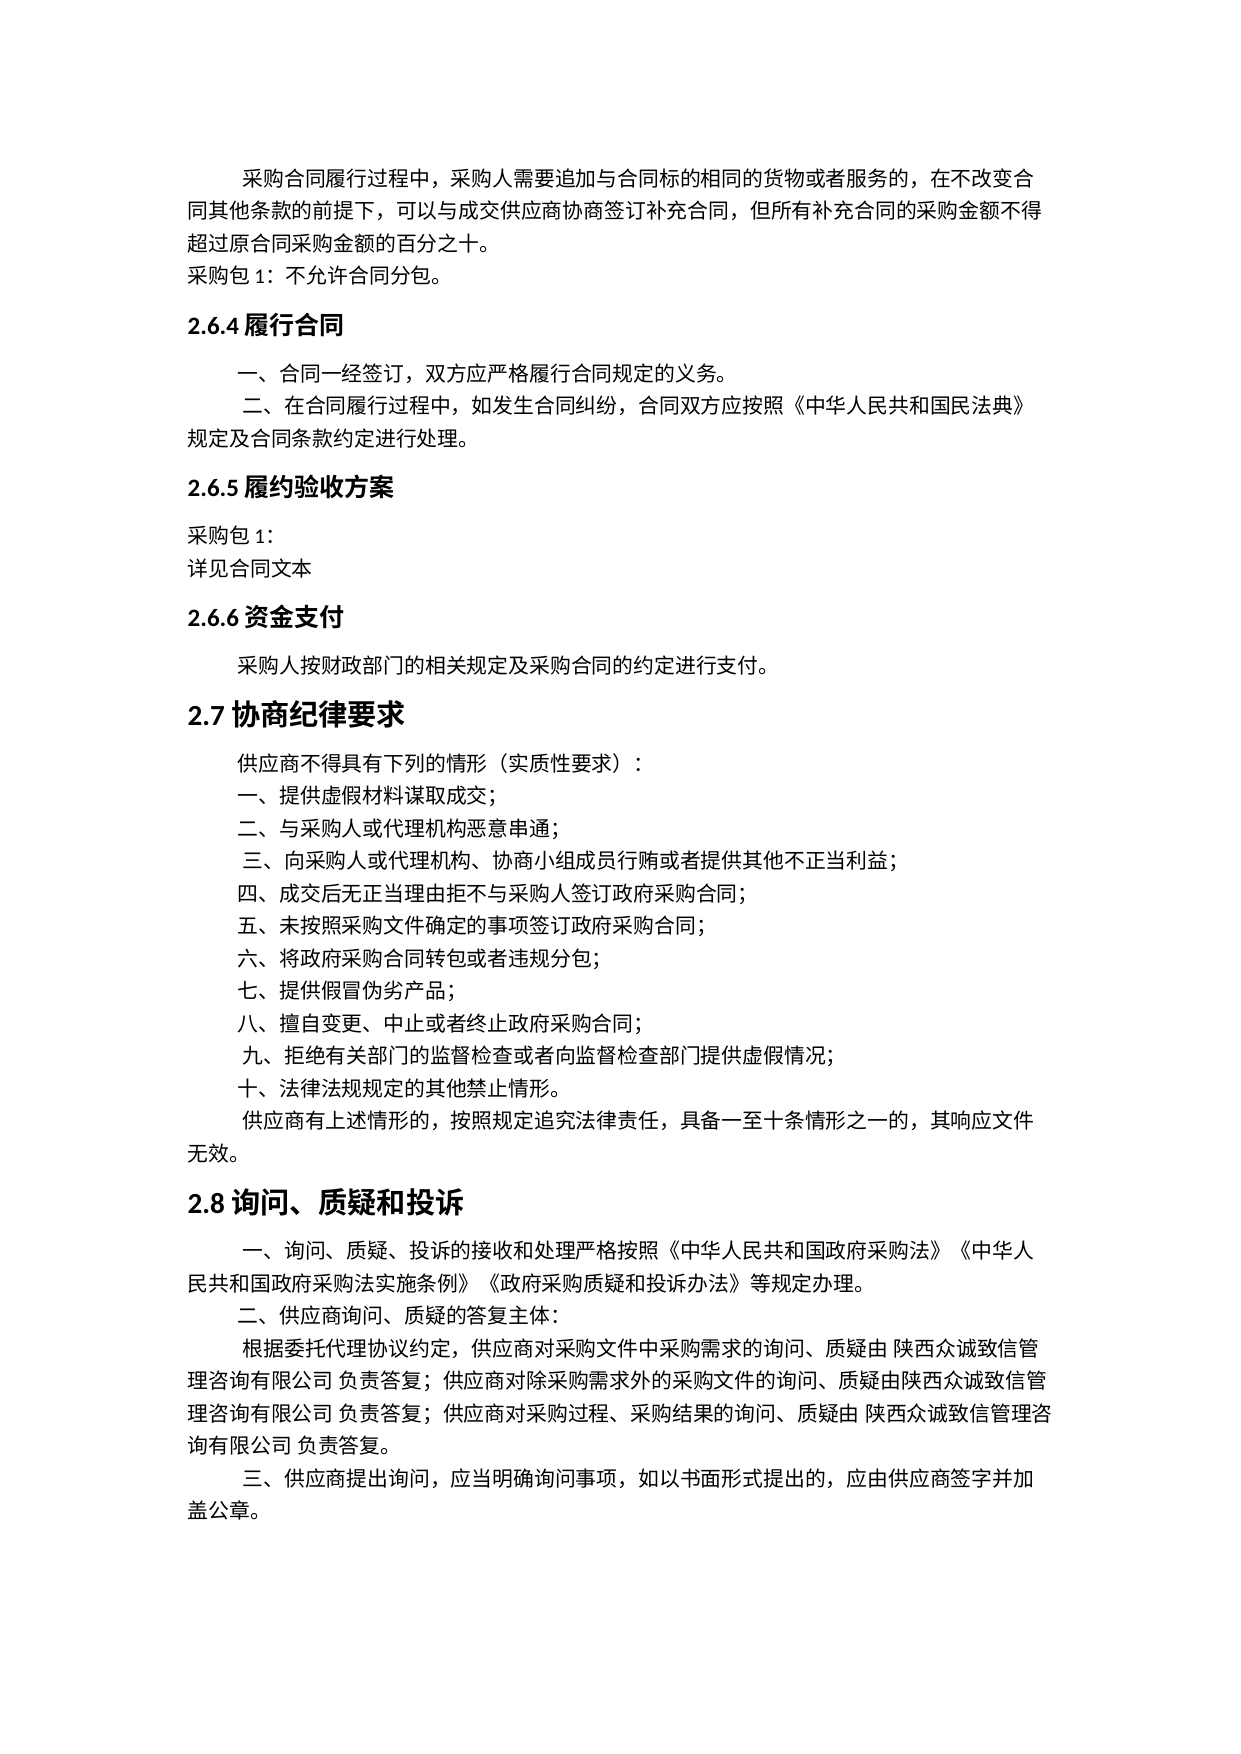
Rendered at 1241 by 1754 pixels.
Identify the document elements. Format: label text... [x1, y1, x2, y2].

text 采购人按财政部门的相关规定及采购合同的约定进行支付。 [187, 649, 1053, 682]
text 一、询问、质疑、投诉的接收和处理严格按照《中华人民共和国政府采购法》《中华人民共和国政府采购法实施条例》《政府采购质疑和投诉办法》等规定办理。 [187, 1234, 1053, 1299]
text 采购合同履行过程中，采购人需要追加与合同标的相同的货物或者服务的，在不改变合同其他条款的前提下，可以与成交供应商协商签订补充合同，但所有补充合同的采购金额不得超过原合同采购金额的百分之十。 [187, 162, 1053, 259]
text 八、擅自变更、中止或者终止政府采购合同； [187, 1007, 1053, 1039]
text 二、与采购人或代理机构恶意串通； [187, 812, 1053, 844]
text 三、向采购人或代理机构、协商小组成员行贿或者提供其他不正当利益； [187, 844, 1053, 877]
text 七、提供假冒伪劣产品； [187, 974, 1053, 1007]
text 2.7协商纪律要求 [187, 682, 1053, 747]
text 供应商不得具有下列的情形（实质性要求）： [187, 747, 1053, 779]
text 一、合同一经签订，双方应严格履行合同规定的义务。 [187, 357, 1053, 389]
text 二、供应商询问、质疑的答复主体： [187, 1299, 1053, 1332]
text 详见合同文本 [187, 552, 1053, 584]
text 2.6.4履行合同 [187, 292, 1053, 357]
text 采购包1： [187, 519, 1053, 552]
text 五、未按照采购文件确定的事项签订政府采购合同； [187, 909, 1053, 942]
text 2.6.5履约验收方案 [187, 454, 1053, 519]
text 2.8询问、质疑和投诉 [187, 1169, 1053, 1234]
text 根据委托代理协议约定，供应商对采购文件中采购需求的询问、质疑由 陕西众诚致信管理咨询有限公司 负责答复；供应商对除采购需求外的采购文件的询问、质疑由陕西众诚致信管理咨询有限公司 负责答复；供应商对采购过程、采购结果的询问、质疑由 陕西众诚致信管理咨询有限公司 负责答复。 [187, 1332, 1053, 1462]
text 一、提供虚假材料谋取成交； [187, 779, 1053, 812]
text 2.6.6资金支付 [187, 584, 1053, 649]
text 四、成交后无正当理由拒不与采购人签订政府采购合同； [187, 877, 1053, 909]
text 供应商有上述情形的，按照规定追究法律责任，具备一至十条情形之一的，其响应文件无效。 [187, 1104, 1053, 1169]
text 二、在合同履行过程中，如发生合同纠纷，合同双方应按照《中华人民共和国民法典》规定及合同条款约定进行处理。 [187, 389, 1053, 454]
text 三、供应商提出询问，应当明确询问事项，如以书面形式提出的，应由供应商签字并加盖公章。 [187, 1462, 1053, 1527]
text 六、将政府采购合同转包或者违规分包； [187, 942, 1053, 974]
text 采购包1：不允许合同分包。 [187, 259, 1053, 292]
text 九、拒绝有关部门的监督检查或者向监督检查部门提供虚假情况； [187, 1039, 1053, 1072]
text 十、法律法规规定的其他禁止情形。 [187, 1072, 1053, 1104]
